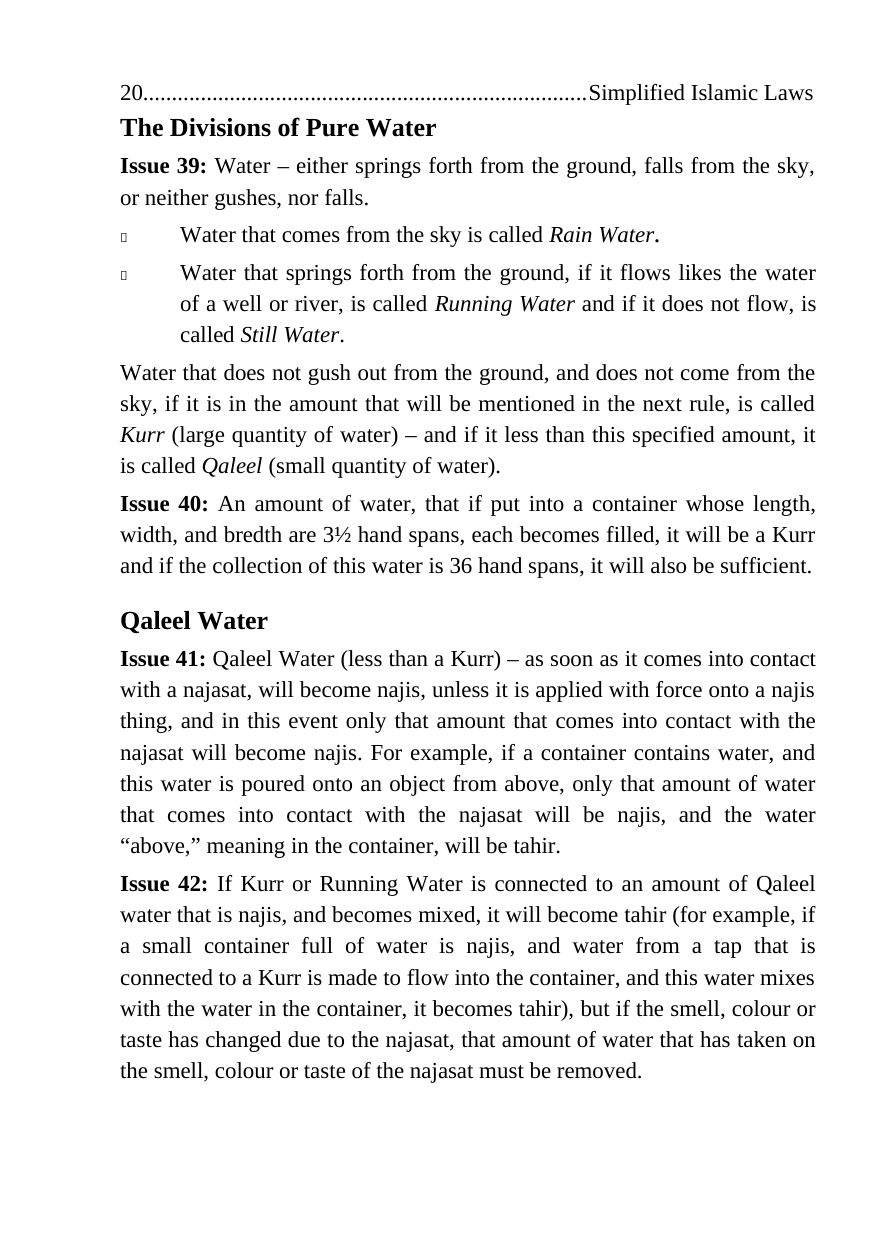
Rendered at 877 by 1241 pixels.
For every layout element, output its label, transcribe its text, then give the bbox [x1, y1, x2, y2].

subtitle The Divisions of Pure Water [120, 112, 817, 142]
text  Water that springs forth from the ground, if it flows likes the water of a well or river, is called Running Water and if it does not flow, is called Still Water. [120, 255, 817, 349]
text Issue 41: Qaleel Water (less than a Kurr) – as soon as it comes into contact with a najasat, will become najis, unless it is applied with force onto a najis thing, and in this event only that amount that comes into contact with the najasat will become najis. For example, if a container contains water, and this water is poured onto an object from above, only that amount of water that comes into contact with the najasat will be najis, and the water “above,” meaning in the container, will be tahir. [120, 641, 817, 860]
text Issue 42: If Kurr or Running Water is connected to an amount of Qaleel water that is najis, and becomes mixed, it will become tahir (for example, if a small container full of water is najis, and water from a tap that is connected to a Kurr is made to flow into the container, and this water mixes with the water in the container, it becomes tahir), but if the smell, colour or taste has changed due to the najasat, that amount of water that has taken on the smell, colour or taste of the najasat must be removed. [120, 866, 817, 1085]
subtitle Qaleel Water [120, 605, 817, 635]
text Water that does not gush out from the ground, and does not come from the sky, if it is in the amount that will be mentioned in the next rule, is called Kurr (large quantity of water) – and if it less than this specified amount, it is called Qaleel (small quantity of water). [120, 355, 817, 480]
text Issue 39: Water – either springs forth from the ground, falls from the sky, or neither gushes, nor falls. [120, 149, 817, 211]
text Issue 40: An amount of water, that if put into a container whose length, width, and bredth are 3½ hand spans, each becomes filled, it will be a Kurr and if the collection of this water is 36 hand spans, it will also be sufficient. [120, 486, 817, 580]
text  Water that comes from the sky is called Rain Water. [120, 217, 817, 249]
